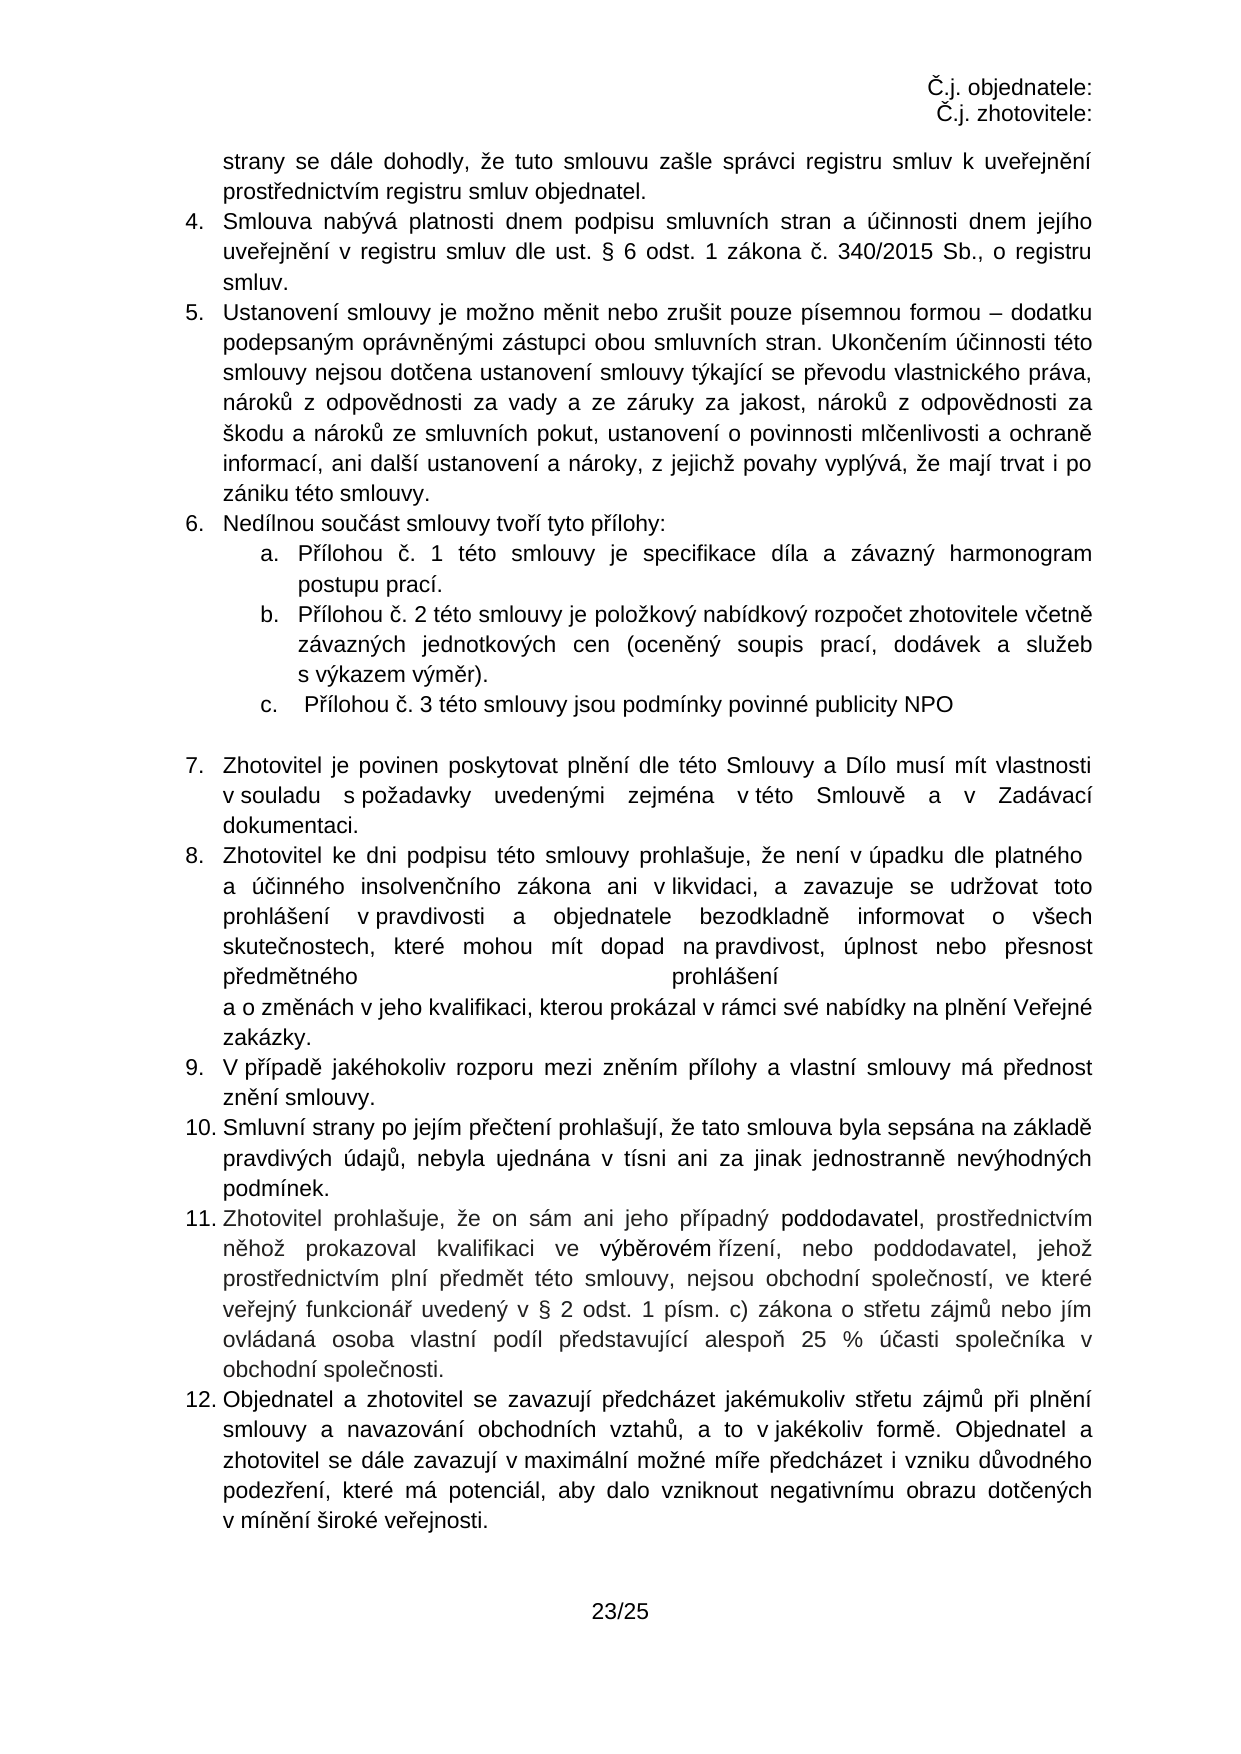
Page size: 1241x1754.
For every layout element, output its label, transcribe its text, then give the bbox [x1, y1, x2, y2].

list V případě jakéhokoliv rozporu mezi zněním přílohy a vlastní smlouvy má přednost znění smlouvy. [185, 1054, 1093, 1110]
list Zhotovitel ke dni podpisu této smlouvy prohlašuje, že není v úpadku dle platného a účinného insolvenčního zákona ani v likvidaci, a zavazuje se udržovat toto prohlášení v pravdivosti a objednatele bezodkladně informovat o všech skutečnostech, které mohou mít dopad na pravdivost, úplnost nebo přesnost předmětného prohlášení a o změnách v jeho kvalifikaci, kterou prokázal v rámci své nabídky na plnění Veřejné zakázky. [185, 842, 1093, 1050]
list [185, 148, 1093, 204]
list Ustanovení smlouvy je možno měnit nebo zrušit pouze písemnou formou – dodatku podepsaným oprávněnými zástupci obou smluvních stran. Ukončením účinnosti této smlouvy nejsou dotčena ustanovení smlouvy týkající se převodu vlastnického práva, nároků z odpovědnosti za vady a ze záruky za jakost, nároků z odpovědnosti za škodu a nároků ze smluvních pokut, ustanovení o povinnosti mlčenlivosti a ochraně informací, ani další ustanovení a nároky, z jejichž povahy vyplývá, že mají trvat i po zániku této smlouvy. [185, 299, 1093, 506]
list Přílohou č. 3 této smlouvy jsou podmínky povinné publicity NPO [260, 691, 1093, 718]
list Smluvní strany po jejím přečtení prohlašují, že tato smlouva byla sepsána na základě pravdivých údajů, nebyla ujednána v tísni ani za jinak jednostranně nevýhodných podmínek. [185, 1114, 1093, 1201]
list Nedílnou součást smlouvy tvoří tyto přílohy: [185, 510, 1093, 536]
list Přílohou č. 1 této smlouvy je specifikace díla a závazný harmonogram postupu prací. [260, 540, 1093, 597]
list Zhotovitel prohlašuje, že on sám ani jeho případný poddodavatel, prostřednictvím něhož prokazoval kvalifikaci ve výběrovém řízení, nebo poddodavatel, jehož prostřednictvím plní předmět této smlouvy, nejsou obchodní společností, ve které veřejný funkcionář uvedený v § 2 odst. 1 písm. c) zákona o střetu zájmů nebo jím ovládaná osoba vlastní podíl představující alespoň 25 % účasti společníka v obchodní společnosti. [185, 1205, 1093, 1382]
list Smlouva nabývá platnosti dnem podpisu smluvních stran a účinnosti dnem jejího uveřejnění v registru smluv dle ust. § 6 odst. 1 zákona č. 340/2015 Sb., o registru smluv. [185, 208, 1093, 295]
list Objednatel a zhotovitel se zavazují předcházet jakémukoliv střetu zájmů při plnění smlouvy a navazování obchodních vztahů, a to v jakékoliv formě. Objednatel a zhotovitel se dále zavazují v maximální možné míře předcházet i vzniku důvodného podezření, které má potenciál, aby dalo vzniknout negativnímu obrazu dotčených v mínění široké veřejnosti. [185, 1386, 1093, 1533]
list Zhotovitel je povinen poskytovat plnění dle této Smlouvy a Dílo musí mít vlastnosti v souladu s požadavky uvedenými zejména v této Smlouvě a v Zadávací dokumentaci. [185, 752, 1093, 838]
list Přílohou č. 2 této smlouvy je položkový nabídkový rozpočet zhotovitele včetně závazných jednotkových cen (oceněný soupis prací, dodávek a služeb s výkazem výměr). [260, 601, 1093, 687]
